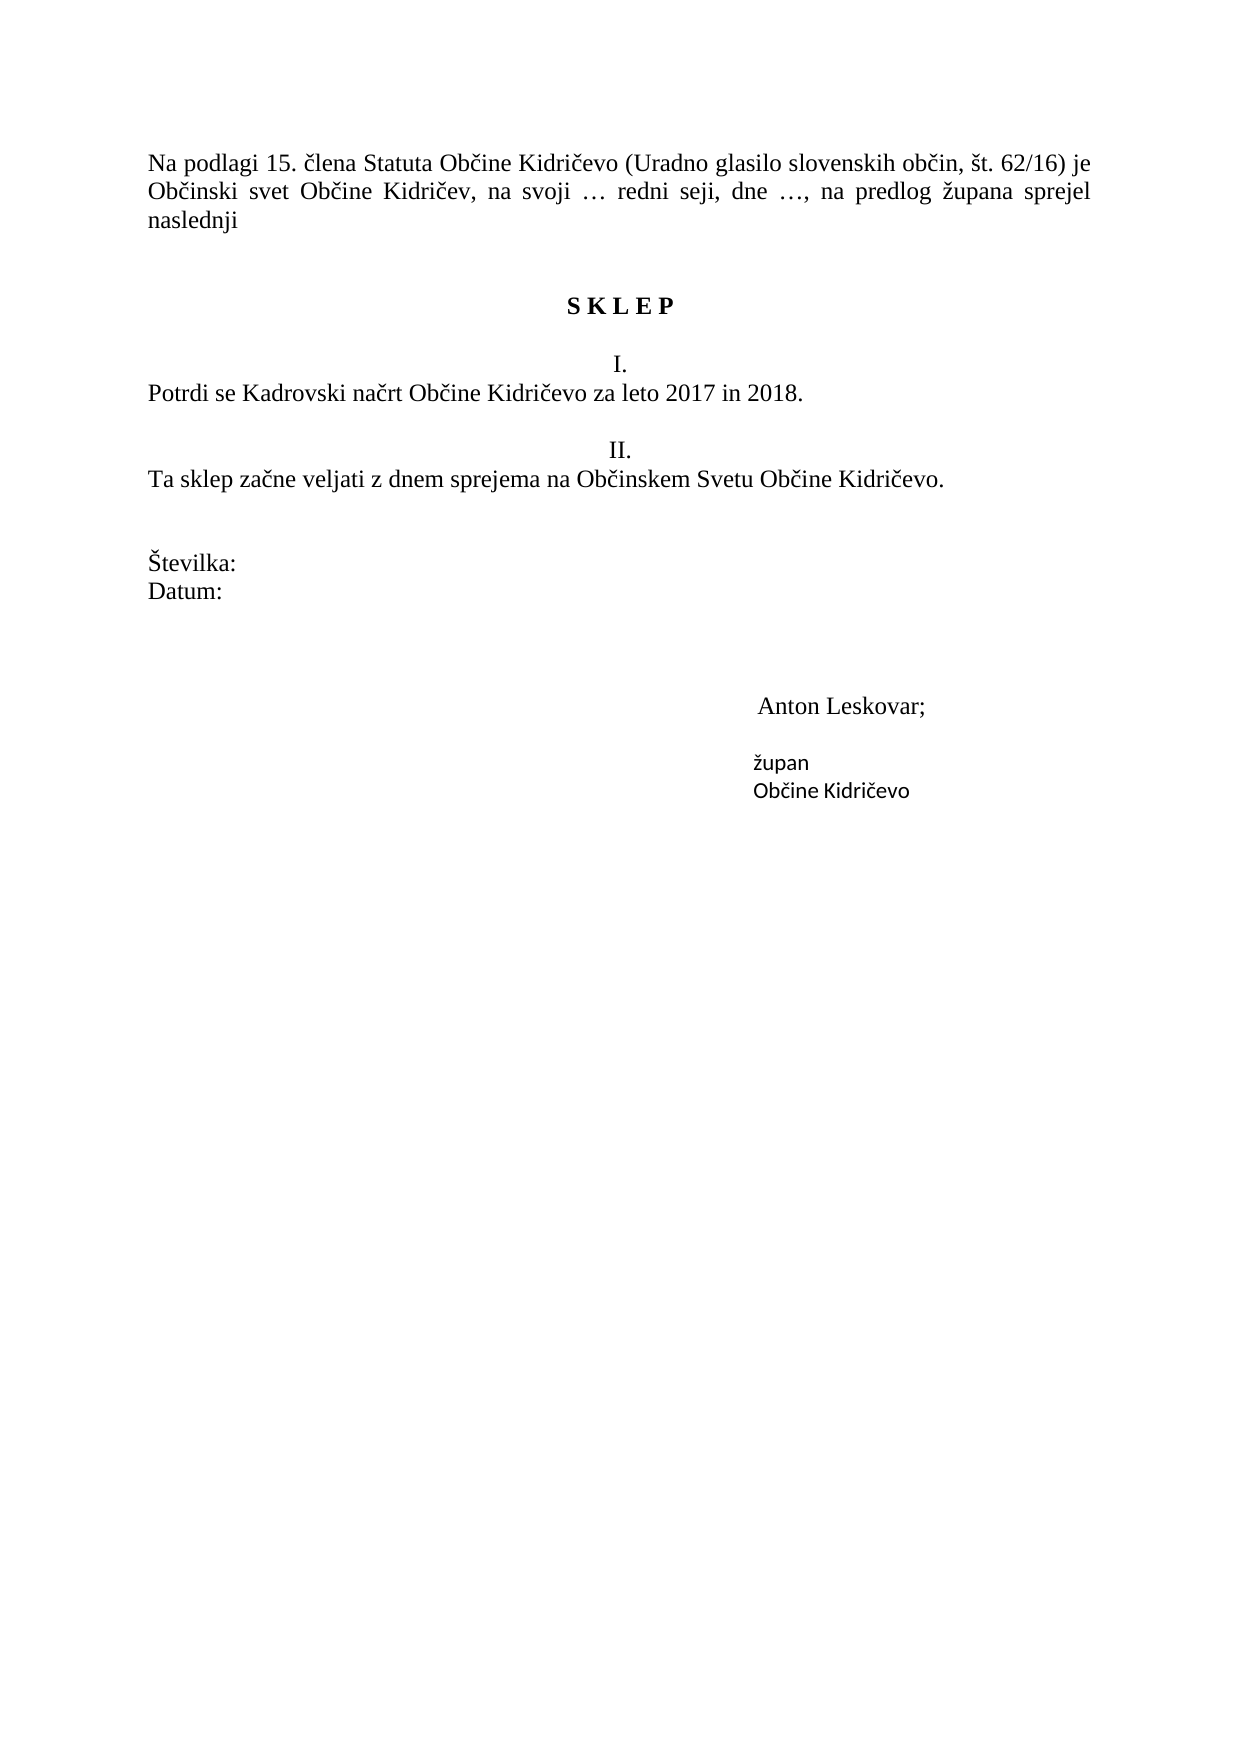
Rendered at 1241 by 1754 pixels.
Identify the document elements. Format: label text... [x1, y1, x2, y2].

text Ta sklep začne veljati z dnem sprejema na Občinskem Svetu Občine Kidričevo. [148, 464, 1093, 493]
text Potrdi se Kadrovski načrt Občine Kidričevo za leto 2017 in 2018. [148, 378, 1093, 406]
text Anton Leskovar; [148, 663, 1093, 719]
text župan [148, 748, 1093, 776]
text Datum: [148, 576, 1093, 605]
text Na podlagi 15. člena Statuta Občine Kidričevo (Uradno glasilo slovenskih občin, št. 62/16) je Občinski svet Občine Kidričev, na svoji … redni seji, dne …, na predlog župana sprejel naslednji [148, 148, 1093, 234]
text S K L E P [148, 291, 1093, 320]
text Občine Kidričevo [148, 776, 1093, 804]
text II. [148, 435, 1093, 464]
text I. [148, 349, 1093, 378]
text Številka: [148, 548, 1093, 576]
